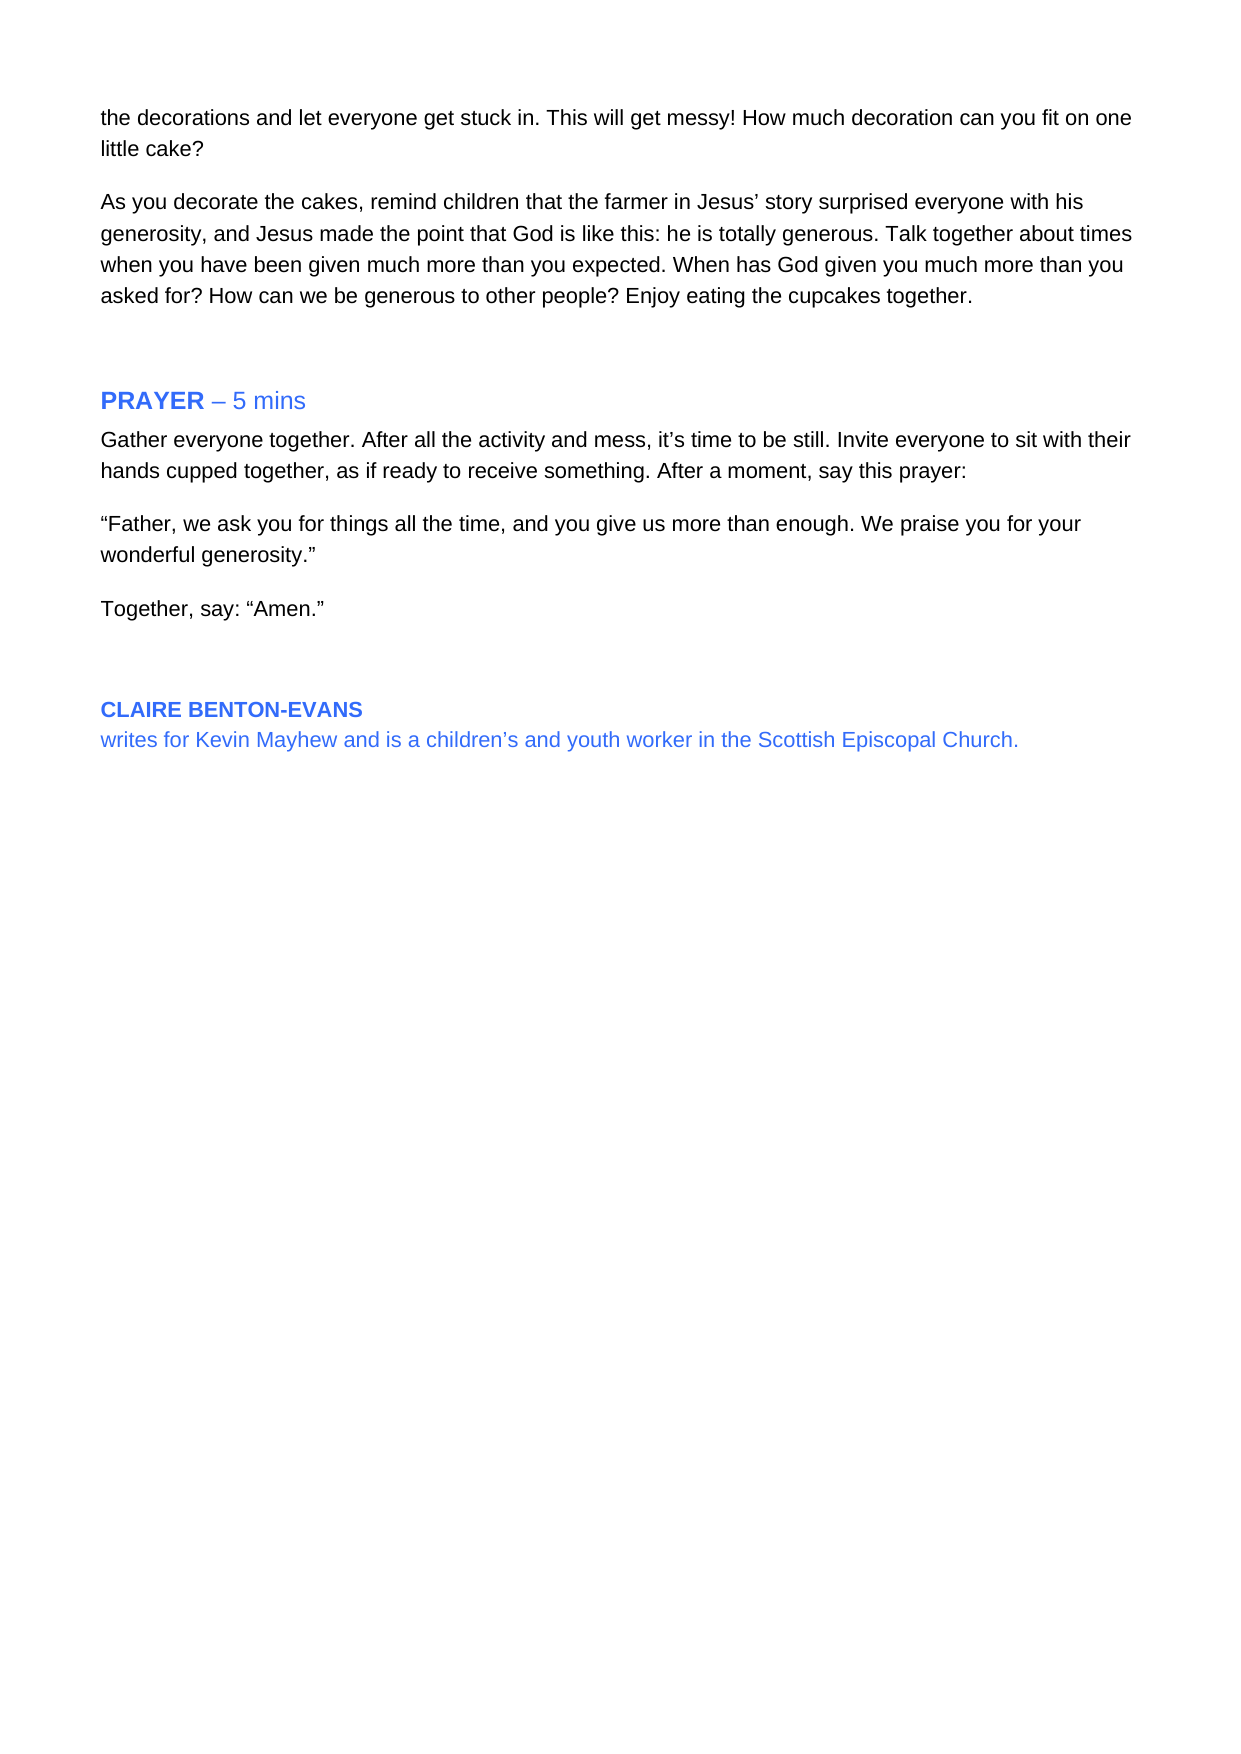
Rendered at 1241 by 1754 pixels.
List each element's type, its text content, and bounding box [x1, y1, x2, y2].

text CLAIRE BENTON-EVANS [100, 697, 1140, 722]
text Together, say: “Amen.” [100, 591, 1140, 622]
subtitle PRAYER – 5 mins [100, 385, 1140, 416]
text As you decorate the cakes, remind children that the farmer in Jesus’ story surprised everyone with his generosity, and Jesus made the point that God is like this: he is totally generous. Talk together about times when you have been given much more than you expected. When has God given you much more than you asked for? How can we be generous to other people? Enjoy eating the cupcakes together. [100, 185, 1140, 310]
text Gather everyone together. After all the activity and mess, it’s time to be still. Invite everyone to sit with their hands cupped together, as if ready to receive something. After a moment, say this prayer: [100, 422, 1140, 485]
text “Father, we ask you for things all the time, and you give us more than enough. We praise you for your wonderful generosity.” [100, 507, 1140, 569]
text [100, 100, 1140, 163]
text writes for Kevin Mayhew and is a children’s and youth worker in the Scottish Episcopal Church. [100, 722, 1140, 754]
